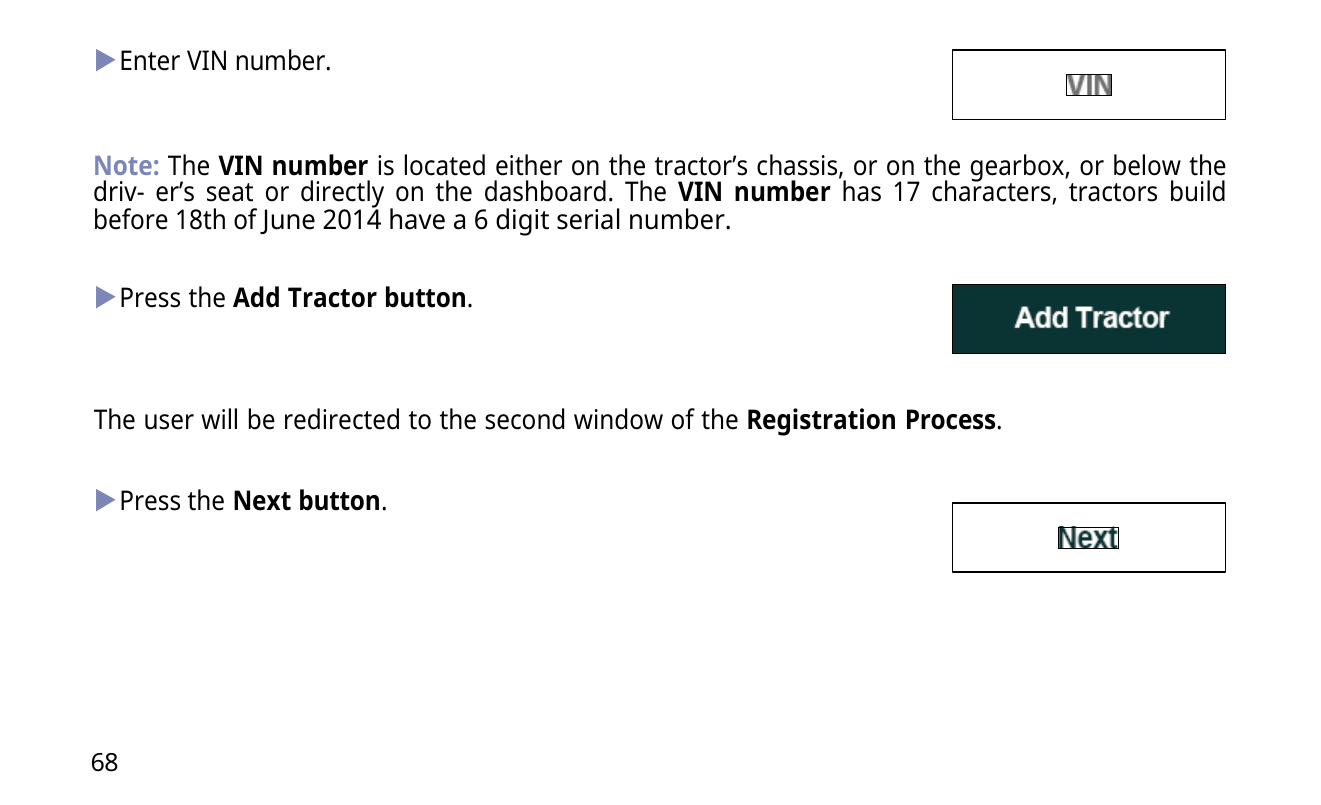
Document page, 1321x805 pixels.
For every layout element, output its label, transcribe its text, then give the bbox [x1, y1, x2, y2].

picture [1067, 78, 1111, 95]
list Press the Add Tractor button. [93, 278, 1258, 315]
picture [953, 315, 1225, 353]
text The user will be redirected to the second window of the Registration Process. [93, 401, 1258, 437]
list Press the Next button. [93, 482, 1258, 518]
picture [1059, 528, 1118, 548]
text Note: The VIN number is located either on the tractor’s chassis, or on the gearbox, or below the driv- er’s seat or directly on the dashboard. The VIN number has 17 characters, tractors build before 18th of June 2014 have a 6 digit serial number. [93, 153, 1228, 237]
list Enter VIN number. [93, 41, 1258, 78]
